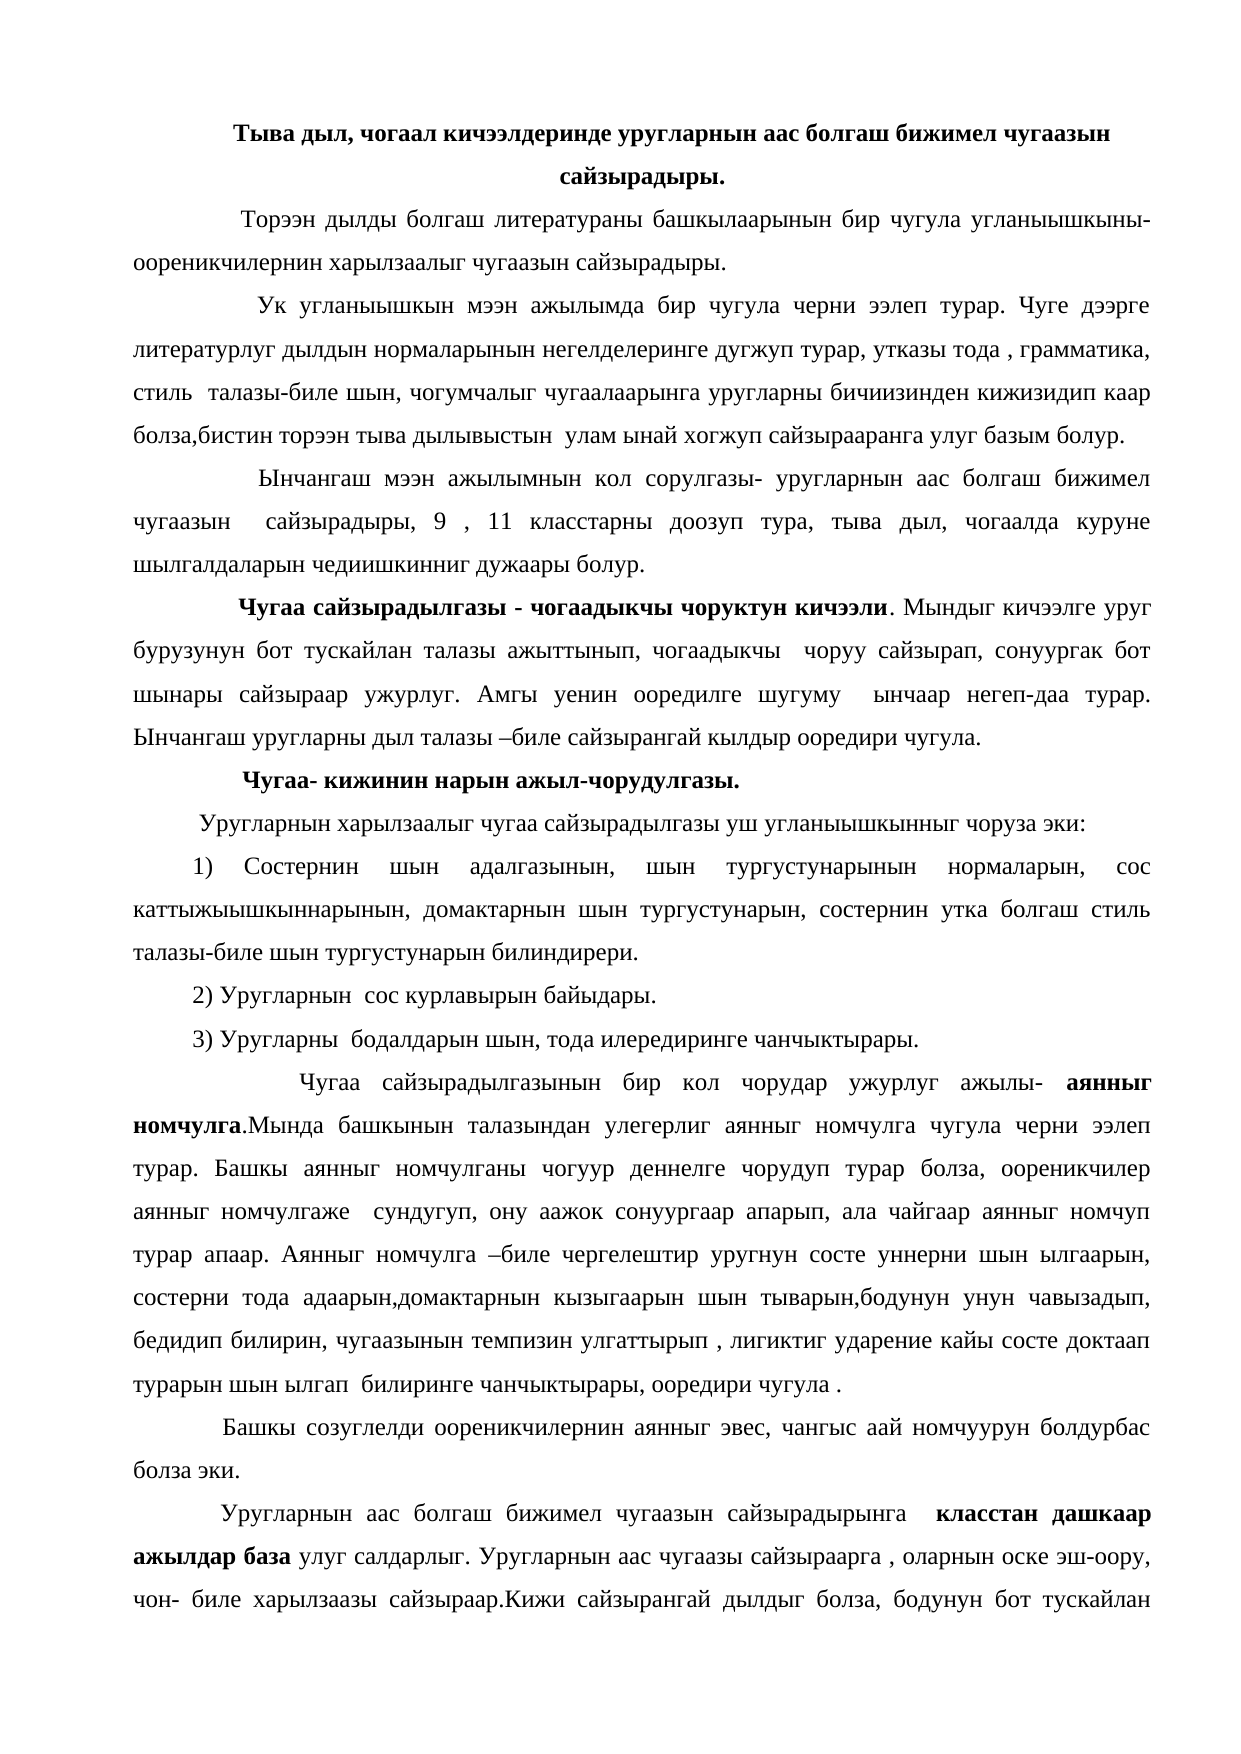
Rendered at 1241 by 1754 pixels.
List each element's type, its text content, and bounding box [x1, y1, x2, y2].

text Торээн дылды болгаш литератураны башкылаарынын бир чугула угланыышкыны- оореникчилернин харылзаалыг чугаазын сайзырадыры. [133, 204, 1152, 276]
text Башкы созуглелди оореникчилернин аянныг эвес, чангыс аай номчуурун болдурбас болза эки. [133, 1412, 1152, 1484]
text Чугаа сайзырадылгазынын бир кол чорудар ужурлуг ажылы- аянныг номчулга.Мында башкынын талазындан улегерлиг аянныг номчулга чугула черни ээлеп турар. Башкы аянныг номчулганы чогуур деннелге чорудуп турар болза, оореникчилер аянныг номчулгаже сундугуп, ону аажок сонуургаар апарып, ала чайгаар аянныг номчуп турар апаар. Аянныг номчулга –биле чергелештир уругнун состе уннерни шын ылгаарын, состерни тода адаарын,домактарнын кызыгаарын шын тыварын,бодунун унун чавызадып, бедидип билирин, чугаазынын темпизин улгаттырып , лигиктиг ударение кайы состе доктаап турарын шын ылгап билиринге чанчыктырары, ооредири чугула . [133, 1067, 1152, 1397]
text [133, 1498, 1152, 1613]
text Уругларнын харылзаалыг чугаа сайзырадылгазы уш угланыышкынныг чоруза эки: [133, 808, 1152, 837]
text Тыва дыл, чогаал кичээлдеринде уругларнын аас болгаш бижимел чугаазын сайзырадыры. [133, 118, 1152, 190]
text Ук угланыышкын мээн ажылымда бир чугула черни ээлеп турар. Чуге дээрге литературлуг дылдын нормаларынын негелделеринге дугжуп турар, утказы тода , грамматика, стиль талазы-биле шын, чогумчалыг чугаалаарынга уругларны бичиизинден кижизидип каар болза,бистин торээн тыва дылывыстын улам ынай хогжуп сайзырааранга улуг базым болур. [133, 291, 1152, 449]
text Чугаа сайзырадылгазы - чогаадыкчы чоруктун кичээли. Мындыг кичээлге уруг бурузунун бот тускайлан талазы ажыттынып, чогаадыкчы чоруу сайзырап, сонуургак бот шынары сайзыраар ужурлуг. Амгы уенин ооредилге шугуму ынчаар негеп-даа турар. Ынчангаш уругларны дыл талазы –биле сайзырангай кылдыр ооредири чугула. [133, 592, 1152, 751]
text Ынчангаш мээн ажылымнын кол сорулгазы- уругларнын аас болгаш бижимел чугаазын сайзырадыры, 9 , 11 класстарны доозуп тура, тыва дыл, чогаалда куруне шылгалдаларын чедиишкинниг дужаары болур. [133, 463, 1152, 578]
text 1) Состернин шын адалгазынын, шын тургустунарынын нормаларын, сос каттыжыышкыннарынын, домактарнын шын тургустунарын, состернин утка болгаш стиль талазы-биле шын тургустунарын билиндирери. [133, 851, 1152, 966]
text Чугаа- кижинин нарын ажыл-чорудулгазы. [133, 765, 1152, 794]
text 3) Уругларны бодалдарын шын, тода илередиринге чанчыктырары. [133, 1024, 1152, 1052]
text 2) Уругларнын сос курлавырын байыдары. [133, 981, 1152, 1009]
